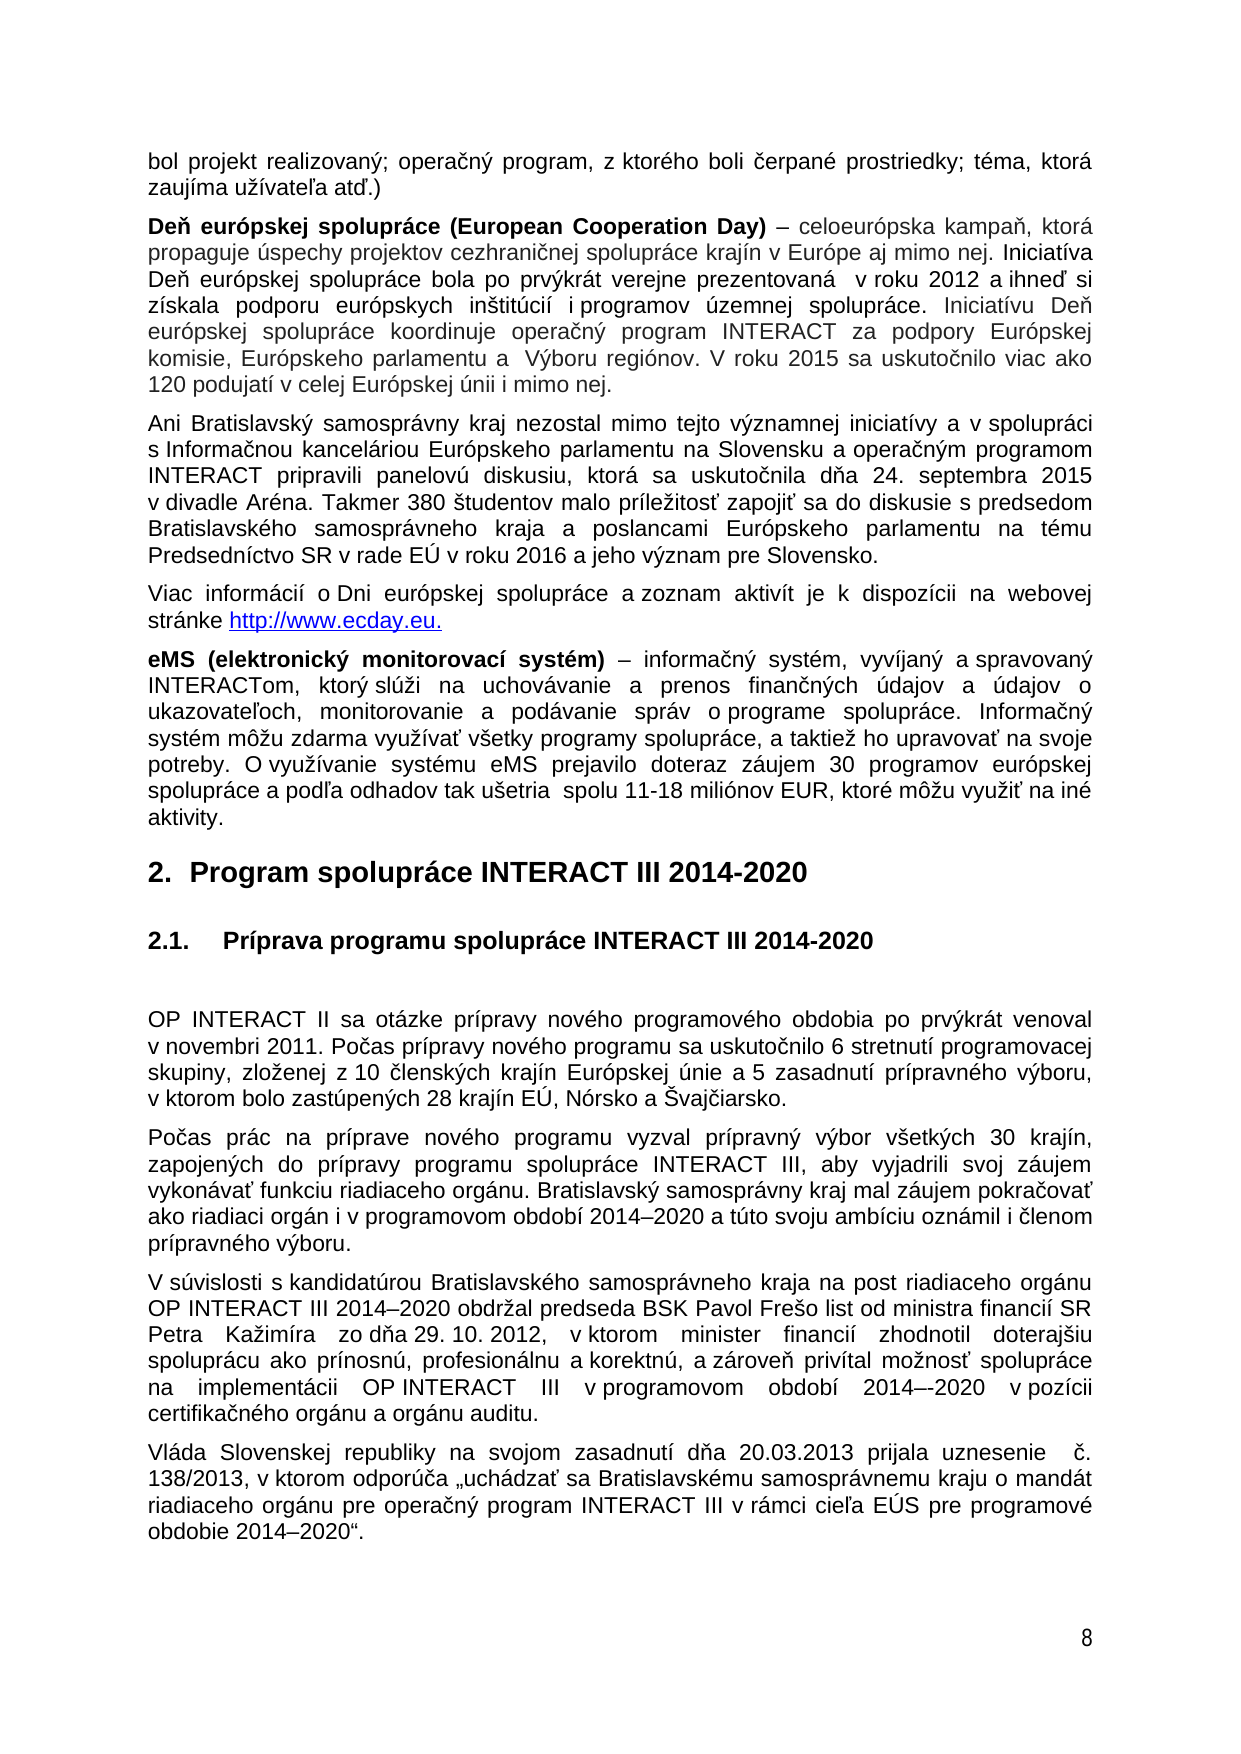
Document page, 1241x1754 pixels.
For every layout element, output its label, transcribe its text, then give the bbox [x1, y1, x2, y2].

subtitle Príprava programu spolupráce INTERACT III 2014-2020 [148, 926, 1093, 955]
text Deň európskej spolupráce (European Cooperation Day) – celoeurópska kampaň, ktorá propaguje úspechy projektov cezhraničnej spolupráce krajín v Európe aj mimo nej. Iniciatíva Deň európskej spolupráce bola po prvýkrát verejne prezentovaná v roku 2012 a ihneď si získala podporu európskych inštitúcií i programov územnej spolupráce. Iniciatívu Deň európskej spolupráce koordinuje operačný program INTERACT za podpory Európskej komisie, Európskeho parlamentu a Výboru regiónov. V roku 2015 sa uskutočnilo viac ako 120 podujatí v celej Európskej únii i mimo nej. [148, 213, 1093, 397]
subtitle Program spolupráce INTERACT III 2014-2020 [148, 855, 1093, 889]
text OP INTERACT II sa otázke prípravy nového programového obdobia po prvýkrát venoval v novembri 2011. Počas prípravy nového programu sa uskutočnilo 6 stretnutí programovacej skupiny, zloženej z 10 členských krajín Európskej únie a 5 zasadnutí prípravného výboru, v ktorom bolo zastúpených 28 krajín EÚ, Nórsko a Švajčiarsko. [148, 1006, 1093, 1112]
text Ani Bratislavský samosprávny kraj nezostal mimo tejto významnej iniciatívy a v spolupráci s Informačnou kanceláriou Európskeho parlamentu na Slovensku a operačným programom INTERACT pripravili panelovú diskusiu, ktorá sa uskutočnila dňa 24. septembra 2015 v divadle Aréna. Takmer 380 študentov malo príležitosť zapojiť sa do diskusie s predsedom Bratislavského samosprávneho kraja a poslancami Európskeho parlamentu na tému Predsedníctvo SR v rade EÚ v roku 2016 a jeho význam pre Slovensko. [148, 410, 1093, 568]
text V súvislosti s kandidatúrou Bratislavského samosprávneho kraja na post riadiaceho orgánu OP INTERACT III 2014–2020 obdržal predseda BSK Pavol Frešo list od ministra financií SR Petra Kažimíra zo dňa 29. 10. 2012, v ktorom minister financií zhodnotil doterajšiu spoluprácu ako prínosnú, profesionálnu a korektnú, a zároveň privítal možnosť spolupráce na implementácii OP INTERACT III v programovom období 2014–-2020 v pozícii certifikačného orgánu a orgánu auditu. [148, 1268, 1093, 1427]
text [148, 148, 1093, 200]
text Počas prác na príprave nového programu vyzval prípravný výbor všetkých 30 krajín, zapojených do prípravy programu spolupráce INTERACT III, aby vyjadrili svoj záujem vykonávať funkciu riadiaceho orgánu. Bratislavský samosprávny kraj mal záujem pokračovať ako riadiaci orgán i v programovom období 2014–2020 a túto svoju ambíciu oznámil i členom prípravného výboru. [148, 1124, 1093, 1256]
text Viac informácií o Dni európskej spolupráce a zoznam aktivít je k dispozícii na webovej stránke http://www.ecday.eu. [148, 580, 1093, 633]
text Vláda Slovenskej republiky na svojom zasadnutí dňa 20.03.2013 prijala uznesenie č. 138/2013, v ktorom odporúča „uchádzať sa Bratislavskému samosprávnemu kraju o mandát riadiaceho orgánu pre operačný program INTERACT III v rámci cieľa EÚS pre programové obdobie 2014–2020“. [148, 1439, 1093, 1544]
text eMS (elektronický monitorovací systém) – informačný systém, vyvíjaný a spravovaný INTERACTom, ktorý slúži na uchovávanie a prenos finančných údajov a údajov o ukazovateľoch, monitorovanie a podávanie správ o programe spolupráce. Informačný systém môžu zdarma využívať všetky programy spolupráce, a taktiež ho upravovať na svoje potreby. O využívanie systému eMS prejavilo doteraz záujem 30 programov európskej spolupráce a podľa odhadov tak ušetria spolu 11-18 miliónov EUR, ktoré môžu využiť na iné aktivity. [148, 646, 1093, 830]
